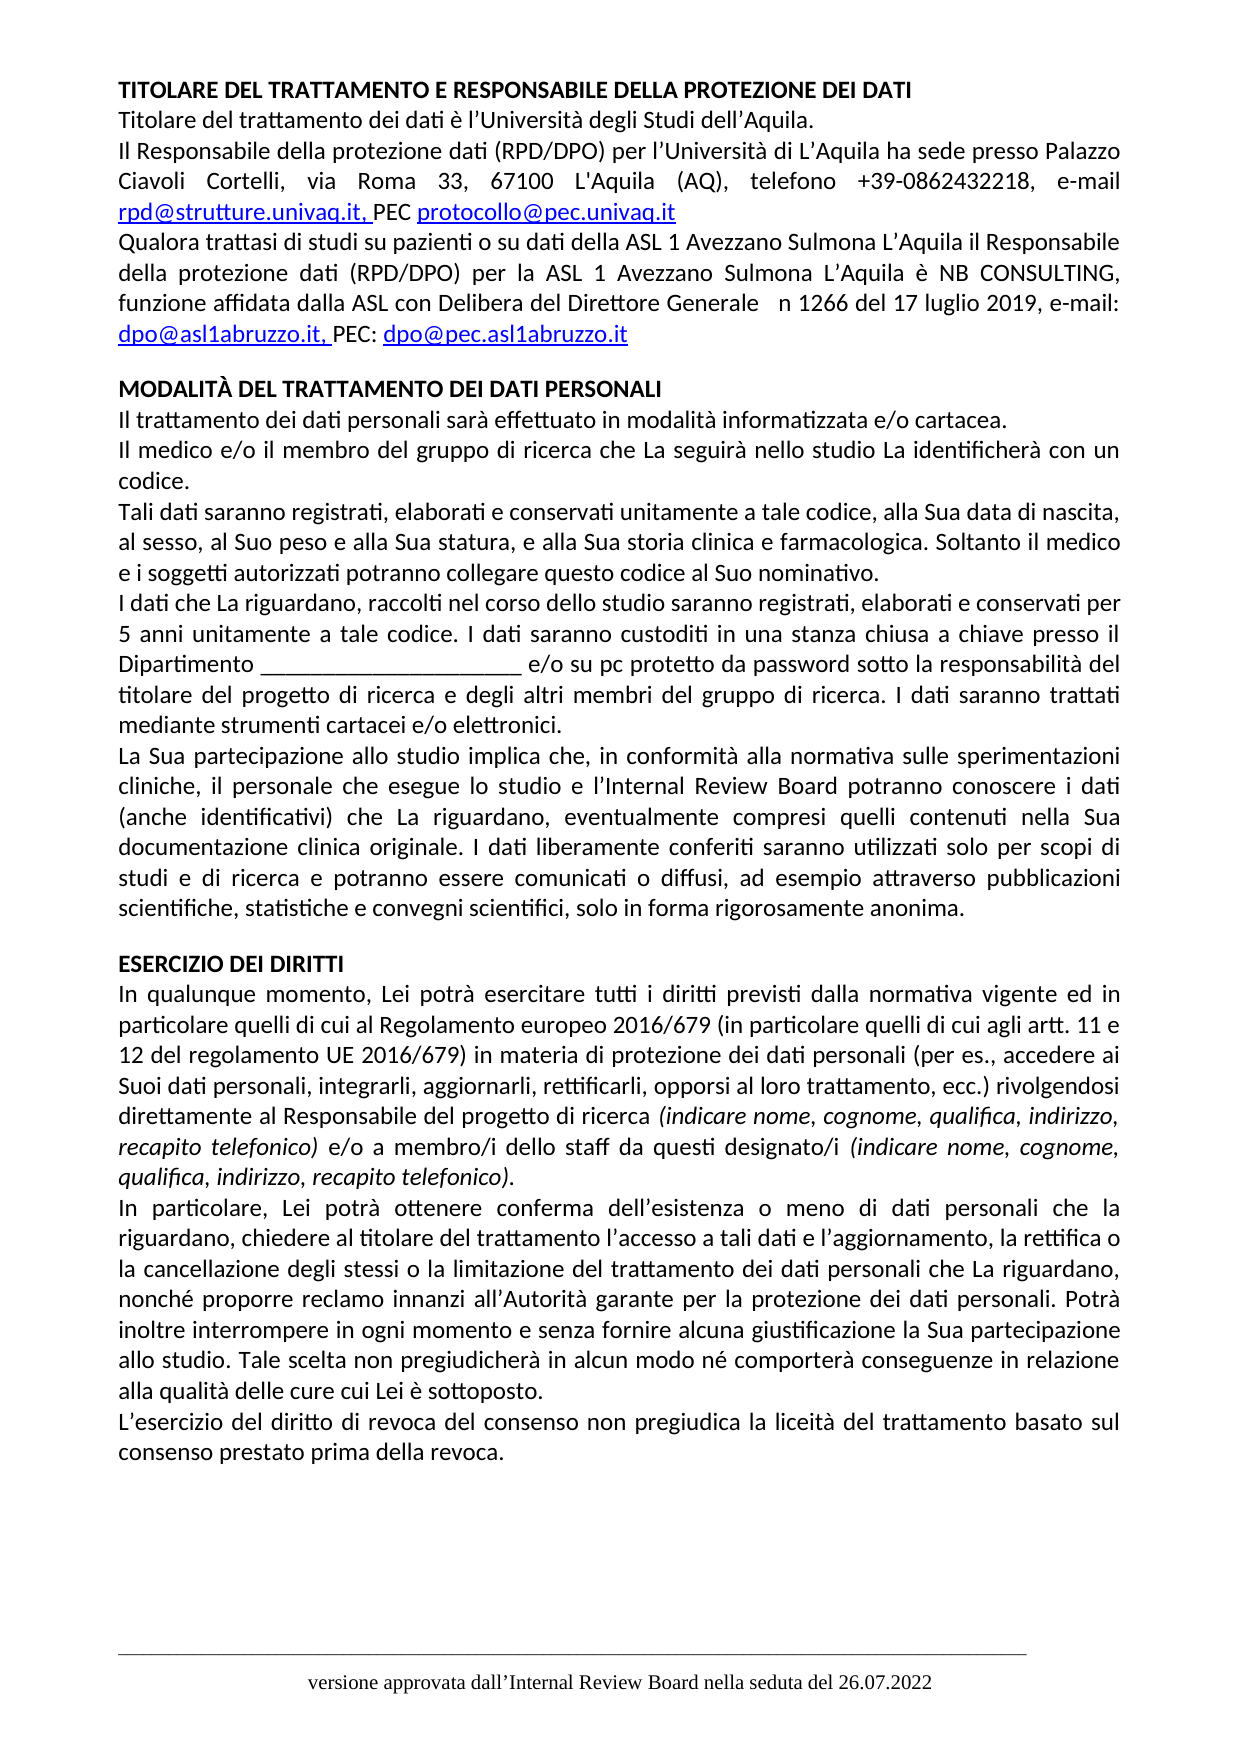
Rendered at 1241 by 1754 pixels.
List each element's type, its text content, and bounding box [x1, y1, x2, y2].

text TITOLARE DEL TRATTAMENTO E RESPONSABILE DELLA PROTEZIONE DEI DATI [118, 74, 1122, 104]
text MODALITÀ DEL TRATTAMENTO DEI DATI PERSONALI [118, 373, 1122, 404]
text Titolare del trattamento dei dati è l’Università degli Studi dell’Aquila. [118, 104, 1122, 135]
text ESERCIZIO DEI DIRITTI [118, 948, 1122, 978]
text In particolare, Lei potrà ottenere conferma dell’esistenza o meno di dati personali che la riguardano, chiedere al titolare del trattamento l’accesso a tali dati e l’aggiornamento, la rettifica o la cancellazione degli stessi o la limitazione del trattamento dei dati personali che La riguardano, nonché proporre reclamo innanzi all’Autorità garante per la protezione dei dati personali. Potrà inoltre interrompere in ogni momento e senza fornire alcuna giustificazione la Sua partecipazione allo studio. Tale scelta non pregiudicherà in alcun modo né comporterà conseguenze in relazione alla qualità delle cure cui Lei è sottoposto. [118, 1192, 1122, 1406]
text Tali dati saranno registrati, elaborati e conservati unitamente a tale codice, alla Sua data di nascita, al sesso, al Suo peso e alla Sua statura, e alla Sua storia clinica e farmacologica. Soltanto il medico e i soggetti autorizzati potranno collegare questo codice al Suo nominativo. [118, 496, 1122, 587]
text Il Responsabile della protezione dati (RPD/DPO) per l’Università di L’Aquila ha sede presso Palazzo Ciavoli Cortelli, via Roma 33, 67100 L'Aquila (AQ), telefono +39-0862432218, e-mail rpd@strutture.univaq.it, PEC protocollo@pec.univaq.it [118, 135, 1122, 226]
text Qualora trattasi di studi su pazienti o su dati della ASL 1 Avezzano Sulmona L’Aquila il Responsabile della protezione dati (RPD/DPO) per la ASL 1 Avezzano Sulmona L’Aquila è NB CONSULTING, funzione affidata dalla ASL con Delibera del Direttore Generale n 1266 del 17 luglio 2019, e-mail: dpo@asl1abruzzo.it, PEC: dpo@pec.asl1abruzzo.it [118, 226, 1122, 348]
text Il medico e/o il membro del gruppo di ricerca che La seguirà nello studio La identificherà con un codice. [118, 434, 1122, 496]
text I dati che La riguardano, raccolti nel corso dello studio saranno registrati, elaborati e conservati per 5 anni unitamente a tale codice. I dati saranno custoditi in una stanza chiusa a chiave presso il Dipartimento _____________________ e/o su pc protetto da password sotto la responsabilità del titolare del progetto di ricerca e degli altri membri del gruppo di ricerca. I dati saranno trattati mediante strumenti cartacei e/o elettronici. [118, 587, 1122, 740]
text Il trattamento dei dati personali sarà effettuato in modalità informatizzata e/o cartacea. [118, 404, 1122, 434]
text L’esercizio del diritto di revoca del consenso non pregiudica la liceità del trattamento basato sul consenso prestato prima della revoca. [118, 1406, 1122, 1467]
text La Sua partecipazione allo studio implica che, in conformità alla normativa sulle sperimentazioni cliniche, il personale che esegue lo studio e l’Internal Review Board potranno conoscere i dati (anche identificativi) che La riguardano, eventualmente compresi quelli contenuti nella Sua documentazione clinica originale. I dati liberamente conferiti saranno utilizzati solo per scopi di studi e di ricerca e potranno essere comunicati o diffusi, ad esempio attraverso pubblicazioni scientifiche, statistiche e convegni scientifici, solo in forma rigorosamente anonima. [118, 740, 1122, 923]
text In qualunque momento, Lei potrà esercitare tutti i diritti previsti dalla normativa vigente ed in particolare quelli di cui al Regolamento europeo 2016/679 (in particolare quelli di cui agli artt. 11 e 12 del regolamento UE 2016/679) in materia di protezione dei dati personali (per es., accedere ai Suoi dati personali, integrarli, aggiornarli, rettificarli, opporsi al loro trattamento, ecc.) rivolgendosi direttamente al Responsabile del progetto di ricerca (indicare nome, cognome, qualifica, indirizzo, recapito telefonico) e/o a membro/i dello staff da questi designato/i (indicare nome, cognome, qualifica, indirizzo, recapito telefonico). [118, 978, 1122, 1192]
